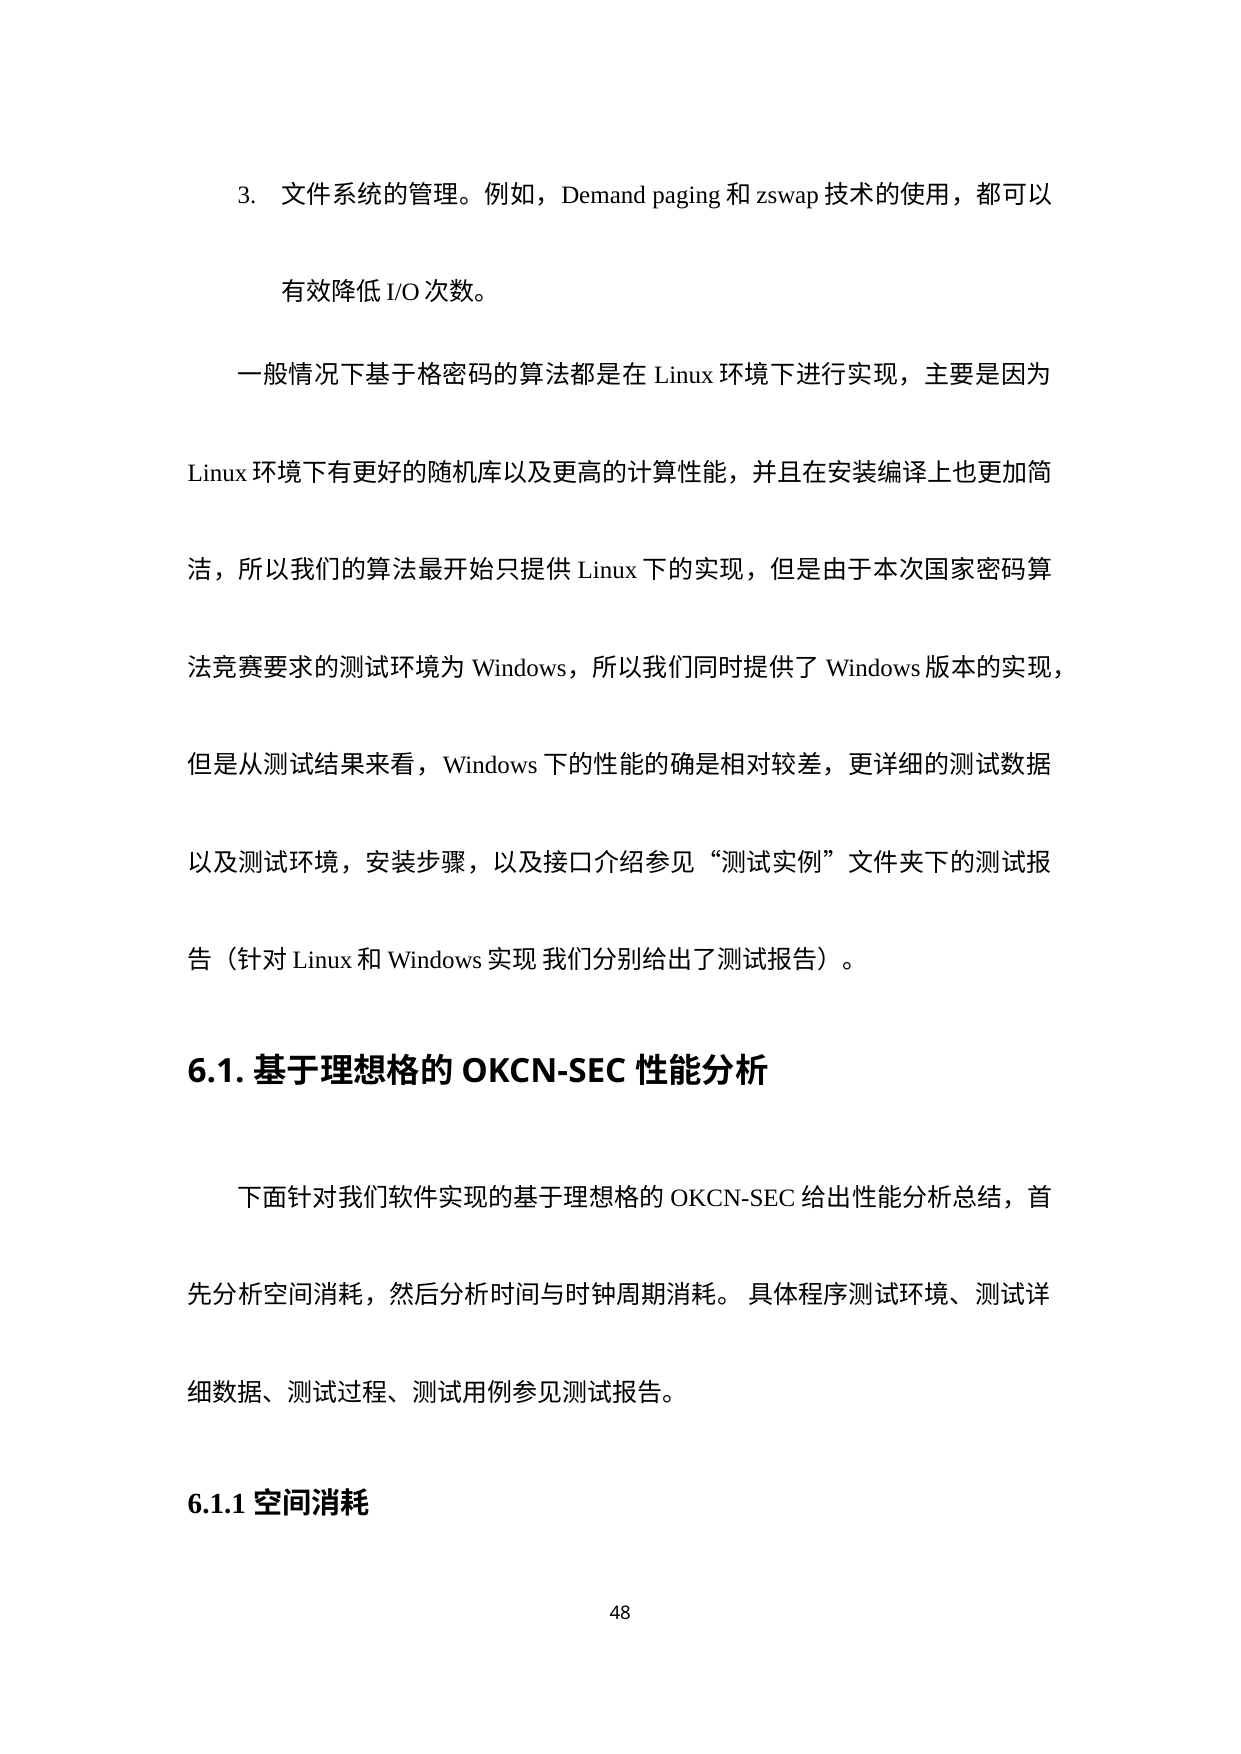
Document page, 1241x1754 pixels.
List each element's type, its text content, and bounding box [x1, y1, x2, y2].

list 文件系统的管理。例如，Demand paging和zswap技术的使用，都可以有效降低I/O次数。 [237, 160, 1053, 322]
subtitle 6.1. 基于理想格的 OKCN-SEC 性能分析 [187, 1036, 1053, 1101]
text 一般情况下基于格密码的算法都是在Linux环境下进行实现，主要是因为Linux环境下有更好的随机库以及更高的计算性能，并且在安装编译上也更加简洁，所以我们的算法最开始只提供Linux下的实现，但是由于本次国家密码算法竞赛要求的测试环境为Windows，所以我们同时提供了Windows版本的实现，但是从测试结果来看，Windows下的性能的确是相对较差，更详细的测试数据以及测试环境，安装步骤，以及接口介绍参见“测试实例”文件夹下的测试报告（针对Linux和Windows实现 我们分别给出了测试报告）。 [187, 340, 1053, 990]
subtitle 6.1.1 空间消耗 [187, 1468, 1053, 1533]
text 下面针对我们软件实现的基于理想格的 OKCN-SEC 给出性能分析总结，首先分析空间消耗，然后分析时间与时钟周期消耗。 具体程序测试环境、测试详细数据、测试过程、测试用例参见测试报告。 [187, 1163, 1053, 1423]
